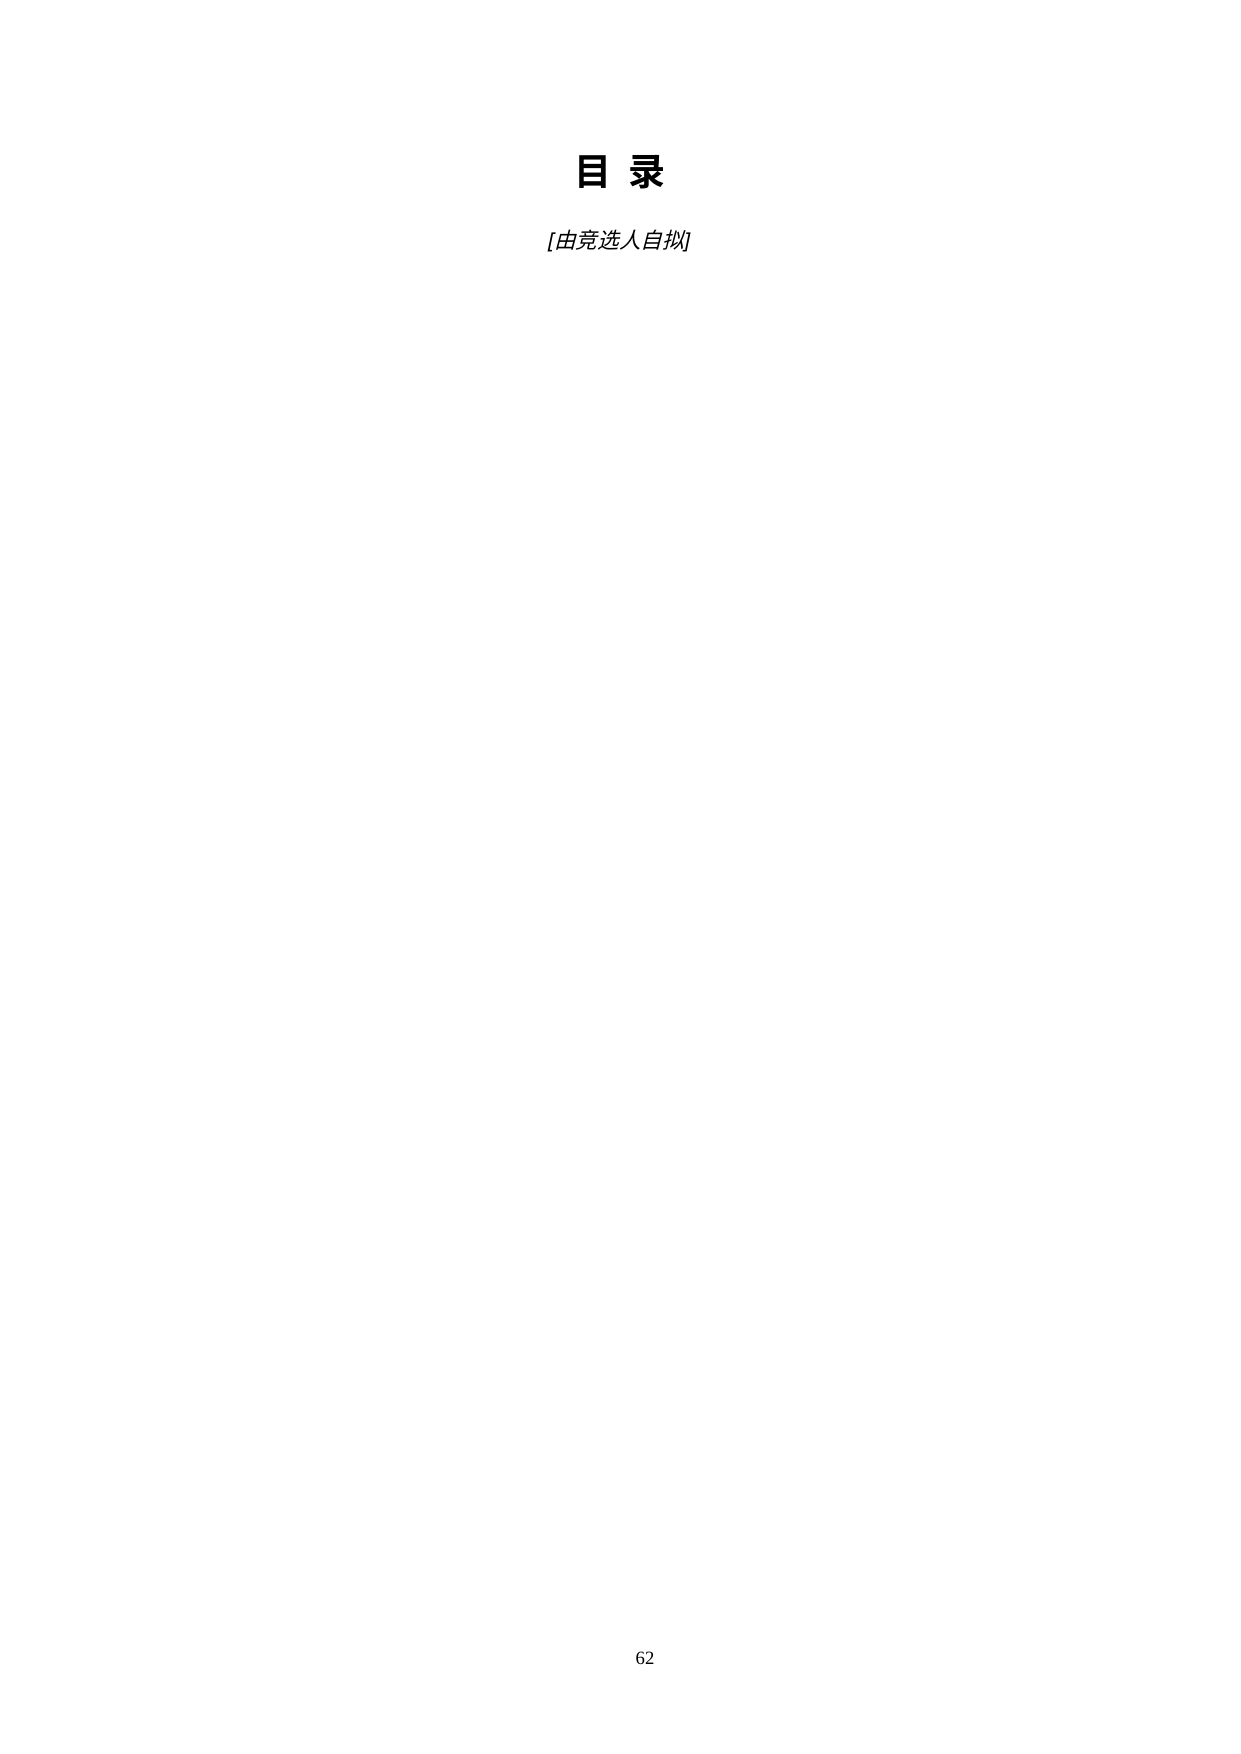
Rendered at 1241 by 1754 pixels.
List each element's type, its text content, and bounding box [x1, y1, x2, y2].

text [由竞选人自拟] [148, 223, 1093, 255]
text 目 录 [148, 142, 1093, 196]
